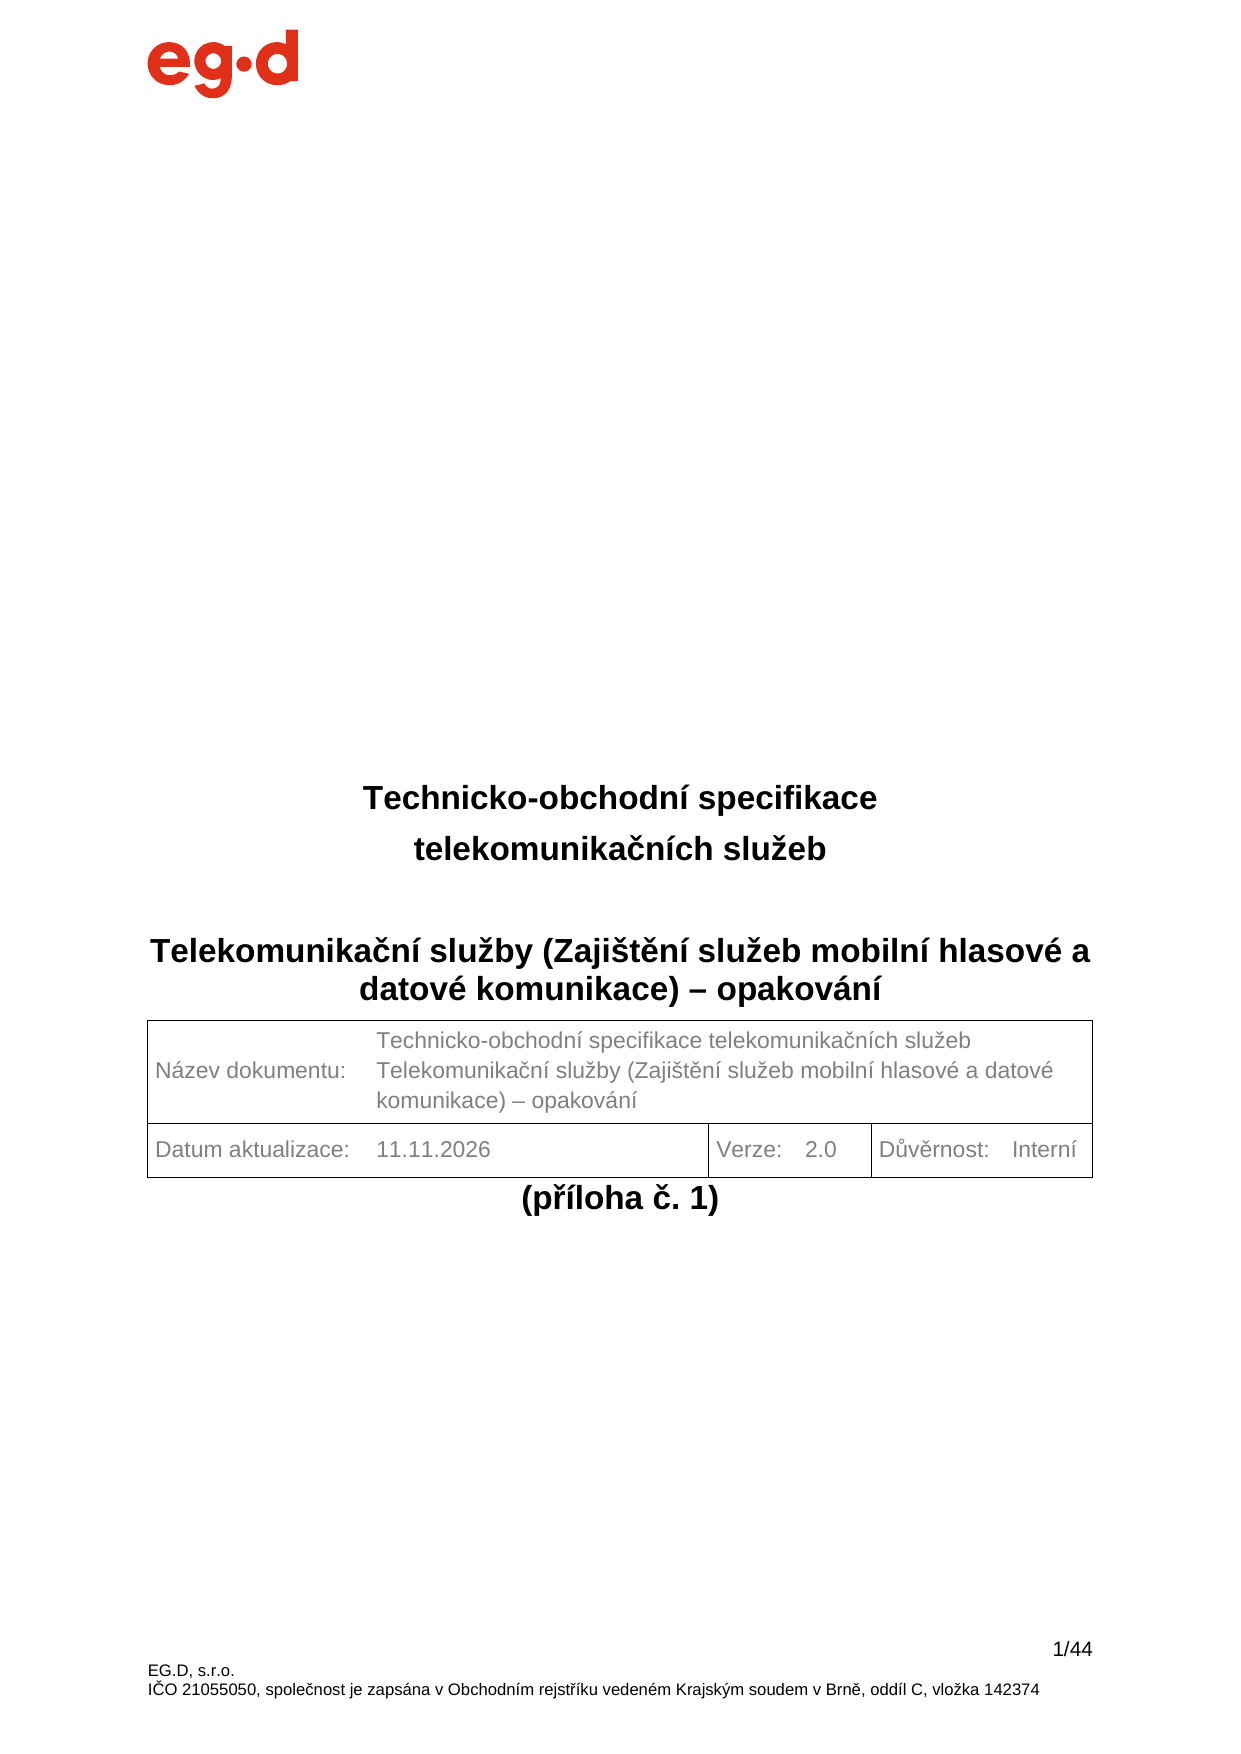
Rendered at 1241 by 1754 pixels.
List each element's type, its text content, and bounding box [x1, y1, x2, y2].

text telekomunikačních služeb [148, 829, 1093, 867]
table_cell Verze: [709, 1124, 797, 1177]
table_cell 2.0 [798, 1124, 871, 1177]
text Technicko-obchodní specifikace [148, 778, 1093, 817]
text (příloha č. 1) [148, 1178, 1093, 1217]
table_cell Datum aktualizace: [148, 1124, 369, 1177]
table_cell Interní [1005, 1124, 1092, 1177]
table_cell 15.08.2025 [369, 1124, 708, 1177]
table_cell Důvěrnost: [872, 1124, 1004, 1177]
text Telekomunikační služby (Zajištění služeb mobilní hlasové a datové komunikace) – opakování [148, 931, 1093, 1008]
table_header Technicko-obchodní specifikace telekomunikačních služeb Telekomunikační služby (Zajištění služeb mobilní hlasové a datové komunikace) – opakování [369, 1021, 1092, 1123]
table_header Název dokumentu: [148, 1021, 369, 1123]
